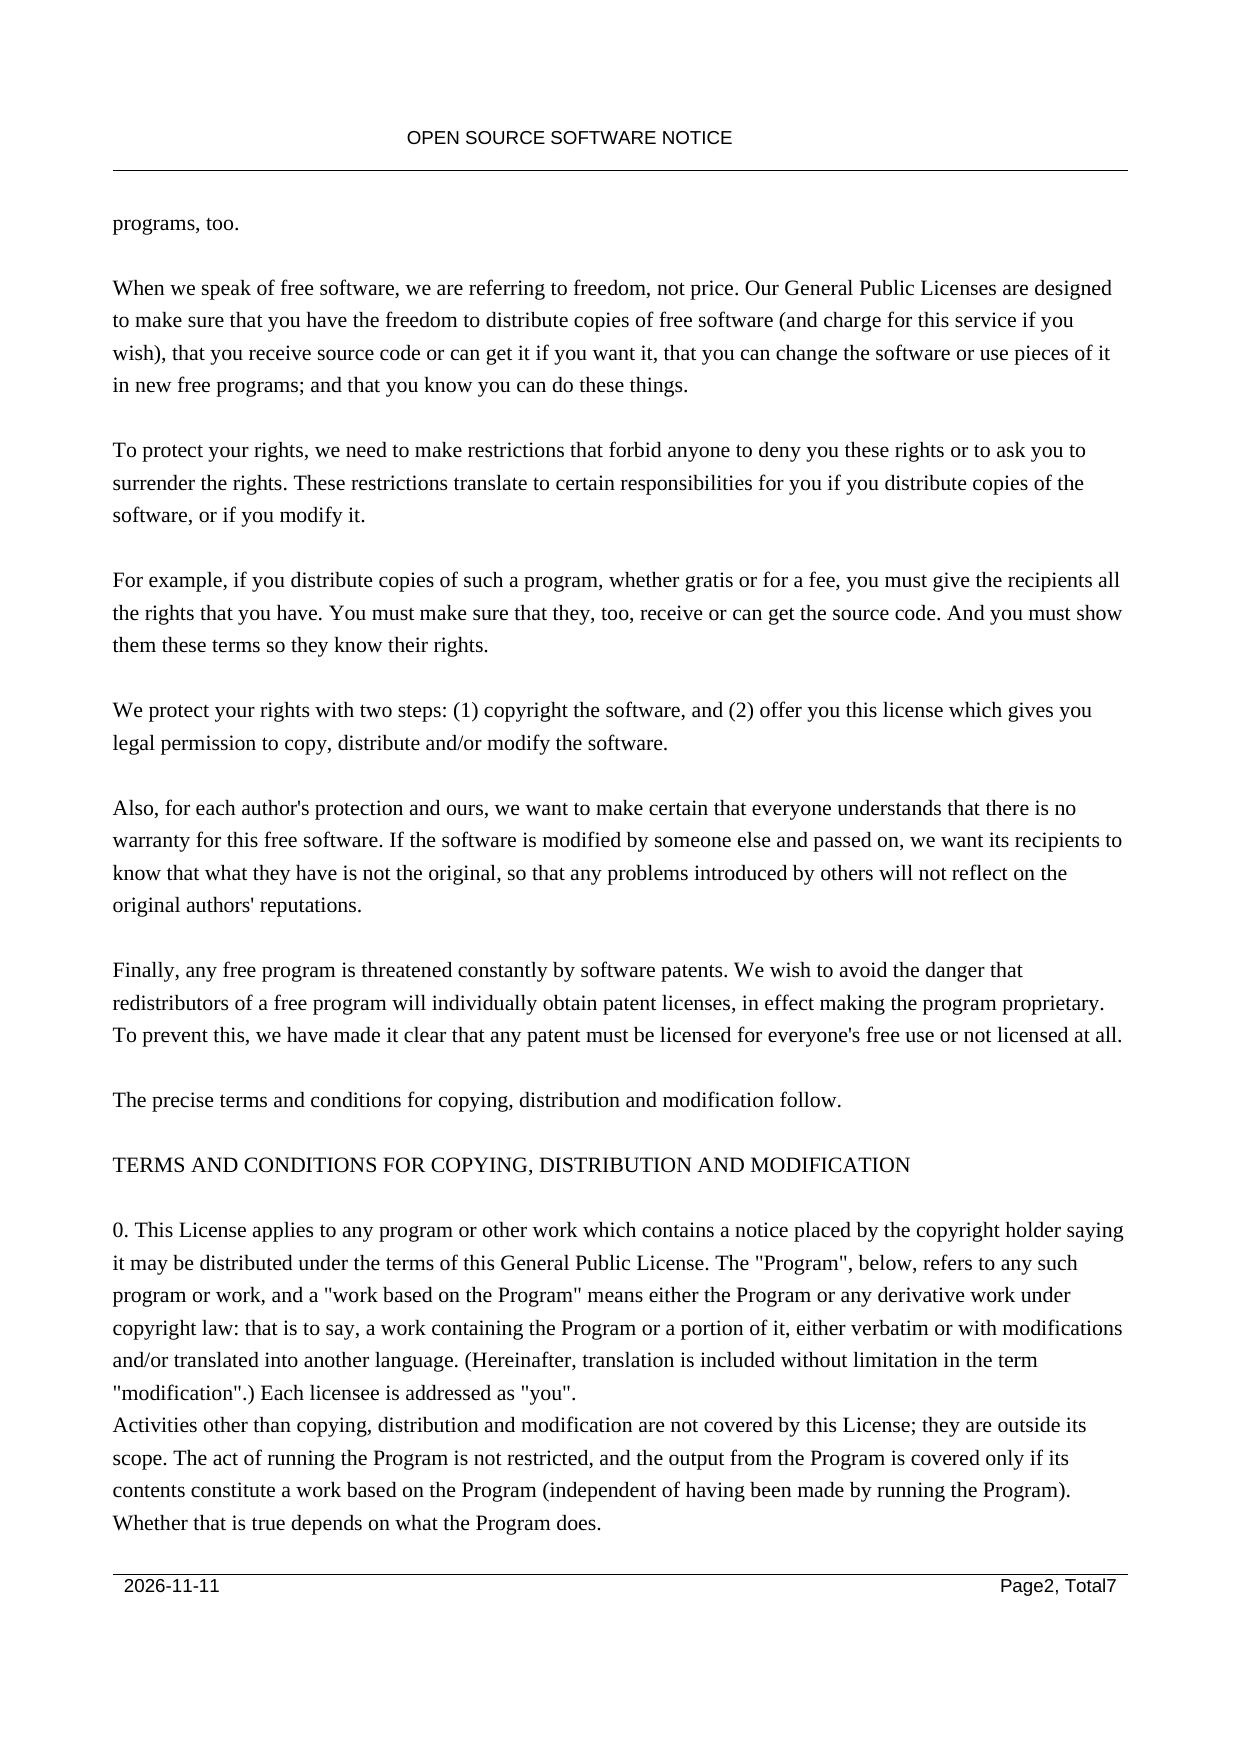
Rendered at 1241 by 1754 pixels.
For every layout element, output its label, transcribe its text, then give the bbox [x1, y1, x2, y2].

text For example, if you distribute copies of such a program, whether gratis or for a fee, you must give the recipients all the rights that you have. You must make sure that they, too, receive or can get the source code. And you must show them these terms so they know their rights. [112, 564, 1128, 661]
text When we speak of free software, we are referring to freedom, not price. Our General Public Licenses are designed to make sure that you have the freedom to distribute copies of free software (and charge for this service if you wish), that you receive source code or can get it if you want it, that you can change the software or use pieces of it in new free programs; and that you know you can do these things. [112, 271, 1128, 401]
text Finally, any free program is threatened constantly by software patents. We wish to avoid the danger that redistributors of a free program will individually obtain patent licenses, in effect making the program proprietary. To prevent this, we have made it clear that any patent must be licensed for everyone's free use or not licensed at all. [112, 954, 1128, 1051]
text We protect your rights with two steps: (1) copyright the software, and (2) offer you this license which gives you legal permission to copy, distribute and/or modify the software. [112, 694, 1128, 759]
text TERMS AND CONDITIONS FOR COPYING, DISTRIBUTION AND MODIFICATION [112, 1149, 1128, 1181]
text 0. This License applies to any program or other work which contains a notice placed by the copyright holder saying it may be distributed under the terms of this General Public License. The "Program", below, refers to any such program or work, and a "work based on the Program" means either the Program or any derivative work under copyright law: that is to say, a work containing the Program or a portion of it, either verbatim or with modifications and/or translated into another language. (Hereinafter, translation is included without limitation in the term "modification".) Each licensee is addressed as "you". [112, 1214, 1128, 1409]
text To protect your rights, we need to make restrictions that forbid anyone to deny you these rights or to ask you to surrender the rights. These restrictions translate to certain responsibilities for you if you distribute copies of the software, or if you modify it. [112, 434, 1128, 531]
text Also, for each author's protection and ours, we want to make certain that everyone understands that there is no warranty for this free software. If the software is modified by someone else and passed on, we want its recipients to know that what they have is not the original, so that any problems introduced by others will not reflect on the original authors' reputations. [112, 791, 1128, 921]
text The precise terms and conditions for copying, distribution and modification follow. [112, 1084, 1128, 1116]
text Activities other than copying, distribution and modification are not covered by this License; they are outside its scope. The act of running the Program is not restricted, and the output from the Program is covered only if its contents constitute a work based on the Program (independent of having been made by running the Program). Whether that is true depends on what the Program does. [112, 1409, 1128, 1539]
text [112, 206, 1128, 239]
